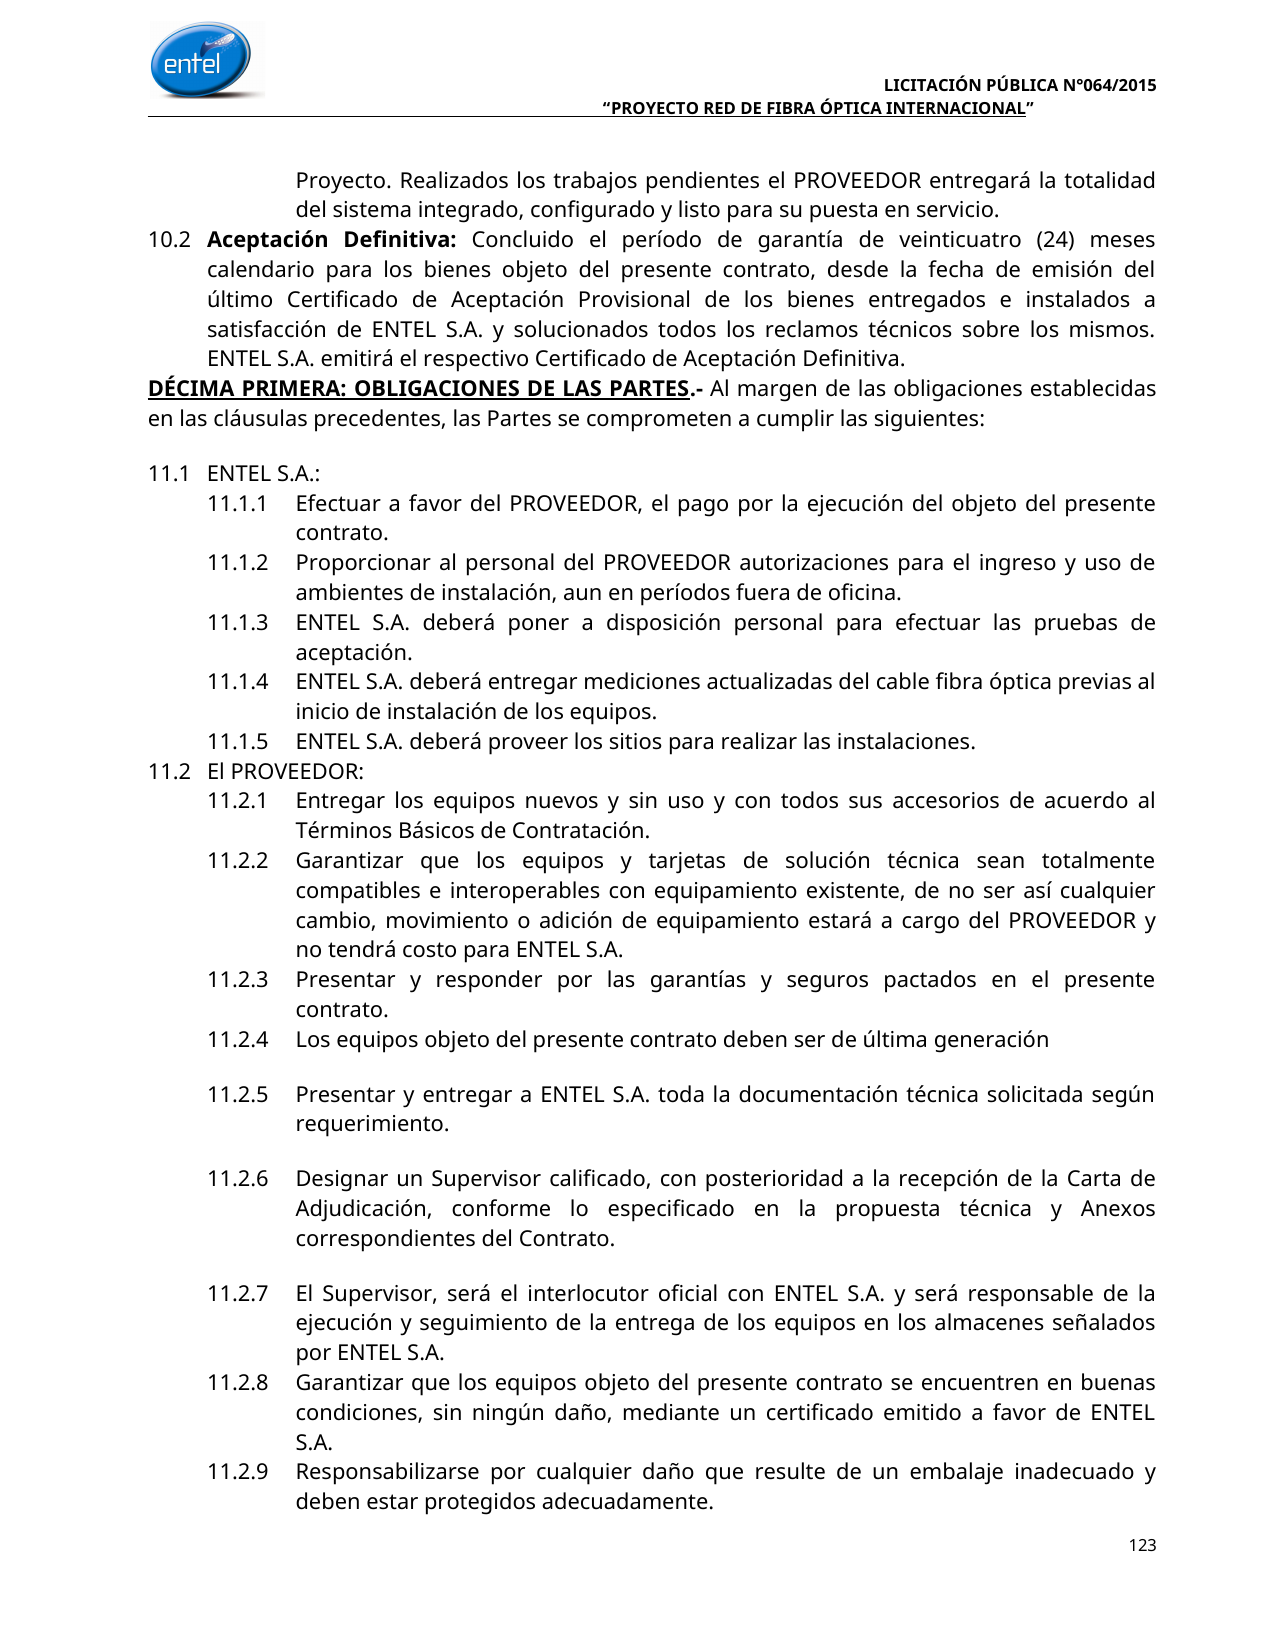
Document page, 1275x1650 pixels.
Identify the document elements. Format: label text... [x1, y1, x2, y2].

text 11.1 ENTEL S.A.: [148, 458, 1157, 488]
text 11.2.8 Garantizar que los equipos objeto del presente contrato se encuentren en buenas condiciones, sin ningún daño, mediante un certificado emitido a favor de ENTEL S.A. [207, 1367, 1157, 1456]
text 11.2.2 Garantizar que los equipos y tarjetas de solución técnica sean totalmente compatibles e interoperables con equipamiento existente, de no ser así cualquier cambio, movimiento o adición de equipamiento estará a cargo del PROVEEDOR y no tendrá costo para ENTEL S.A. [207, 845, 1157, 964]
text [207, 165, 1157, 224]
picture [150, 21, 266, 99]
text DÉCIMA PRIMERA: OBLIGACIONES DE LAS PARTES.- Al margen de las obligaciones establecidas en las cláusulas precedentes, las Partes se comprometen a cumplir las siguientes: [148, 373, 1157, 433]
text 11.1.2 Proporcionar al personal del PROVEEDOR autorizaciones para el ingreso y uso de ambientes de instalación, aun en períodos fuera de oficina. [207, 547, 1157, 607]
text 11.1.5 ENTEL S.A. deberá proveer los sitios para realizar las instalaciones. [207, 726, 1157, 756]
text 11.2.7 El Supervisor, será el interlocutor oficial con ENTEL S.A. y será responsable de la ejecución y seguimiento de la entrega de los equipos en los almacenes señalados por ENTEL S.A. [207, 1278, 1157, 1367]
text 10.2 Aceptación Definitiva: Concluido el período de garantía de veinticuatro (24) meses calendario para los bienes objeto del presente contrato, desde la fecha de emisión del último Certificado de Aceptación Provisional de los bienes entregados e instalados a satisfacción de ENTEL S.A. y solucionados todos los reclamos técnicos sobre los mismos. ENTEL S.A. emitirá el respectivo Certificado de Aceptación Definitiva. [148, 224, 1157, 373]
text 11.2 El PROVEEDOR: [148, 756, 1157, 786]
text 11.2.3 Presentar y responder por las garantías y seguros pactados en el presente contrato. [207, 964, 1157, 1024]
text 11.2.4 Los equipos objeto del presente contrato deben ser de última generación [207, 1024, 1157, 1054]
text 11.2.9 Responsabilizarse por cualquier daño que resulte de un embalaje inadecuado y deben estar protegidos adecuadamente. [207, 1456, 1157, 1516]
text 11.1.3 ENTEL S.A. deberá poner a disposición personal para efectuar las pruebas de aceptación. [207, 607, 1157, 666]
text 11.2.5 Presentar y entregar a ENTEL S.A. toda la documentación técnica solicitada según requerimiento. [207, 1079, 1157, 1138]
text 11.1.1 Efectuar a favor del PROVEEDOR, el pago por la ejecución del objeto del presente contrato. [207, 488, 1157, 547]
text 11.1.4 ENTEL S.A. deberá entregar mediciones actualizadas del cable fibra óptica previas al inicio de instalación de los equipos. [207, 666, 1157, 726]
text 11.2.1 Entregar los equipos nuevos y sin uso y con todos sus accesorios de acuerdo al Términos Básicos de Contratación. [207, 786, 1157, 845]
text 11.2.6 Designar un Supervisor calificado, con posterioridad a la recepción de la Carta de Adjudicación, conforme lo especificado en la propuesta técnica y Anexos correspondientes del Contrato. [207, 1163, 1157, 1253]
